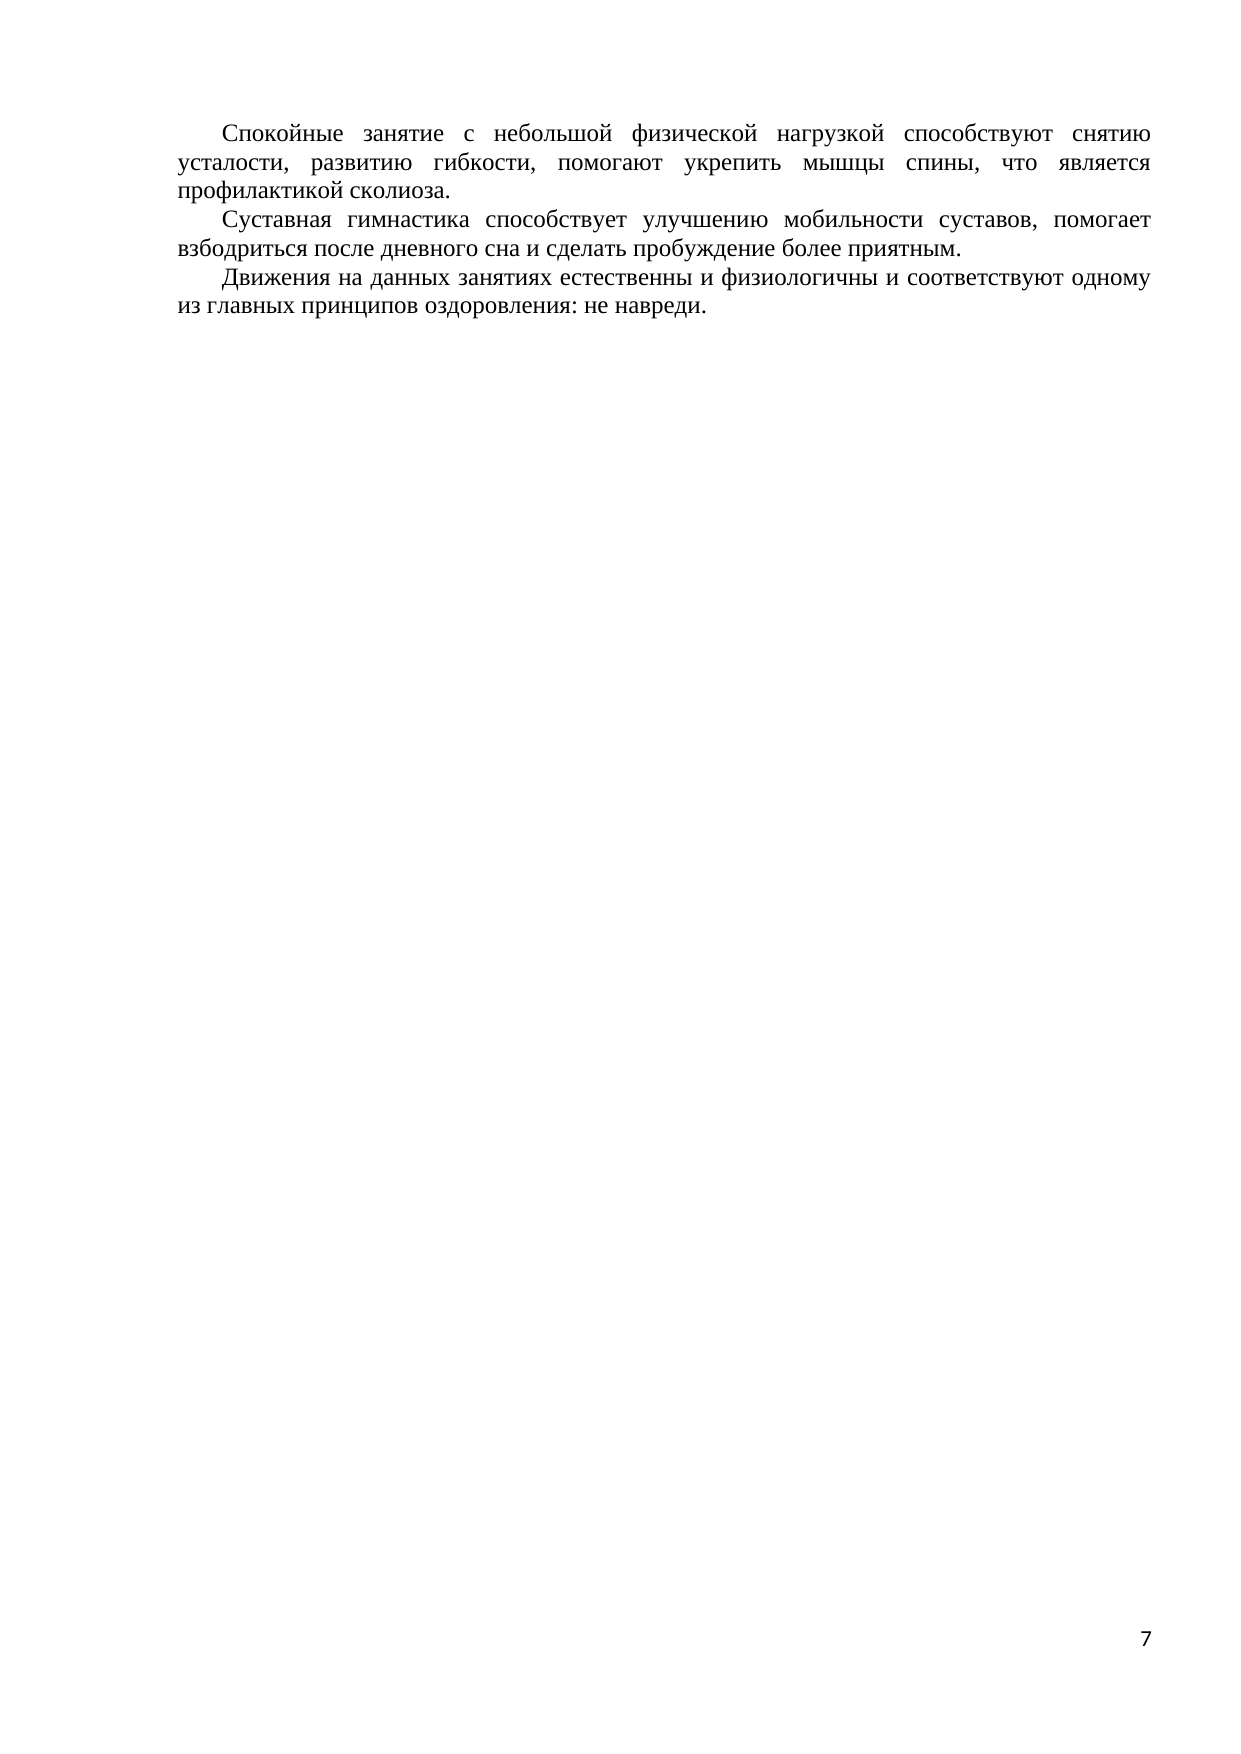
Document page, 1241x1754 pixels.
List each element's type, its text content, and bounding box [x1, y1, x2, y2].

text Спокойные занятие с небольшой физической нагрузкой способствуют снятию усталости, развитию гибкости, помогают укрепить мышцы спины, что является профилактикой сколиоза. [177, 118, 1152, 204]
text Суставная гимнастика способствует улучшению мобильности суставов, помогает взбодриться после дневного сна и сделать пробуждение более приятным. [177, 204, 1152, 262]
text Движения на данных занятиях естественны и физиологичны и соответствуют одному из главных принципов оздоровления: не навреди. [177, 262, 1152, 319]
